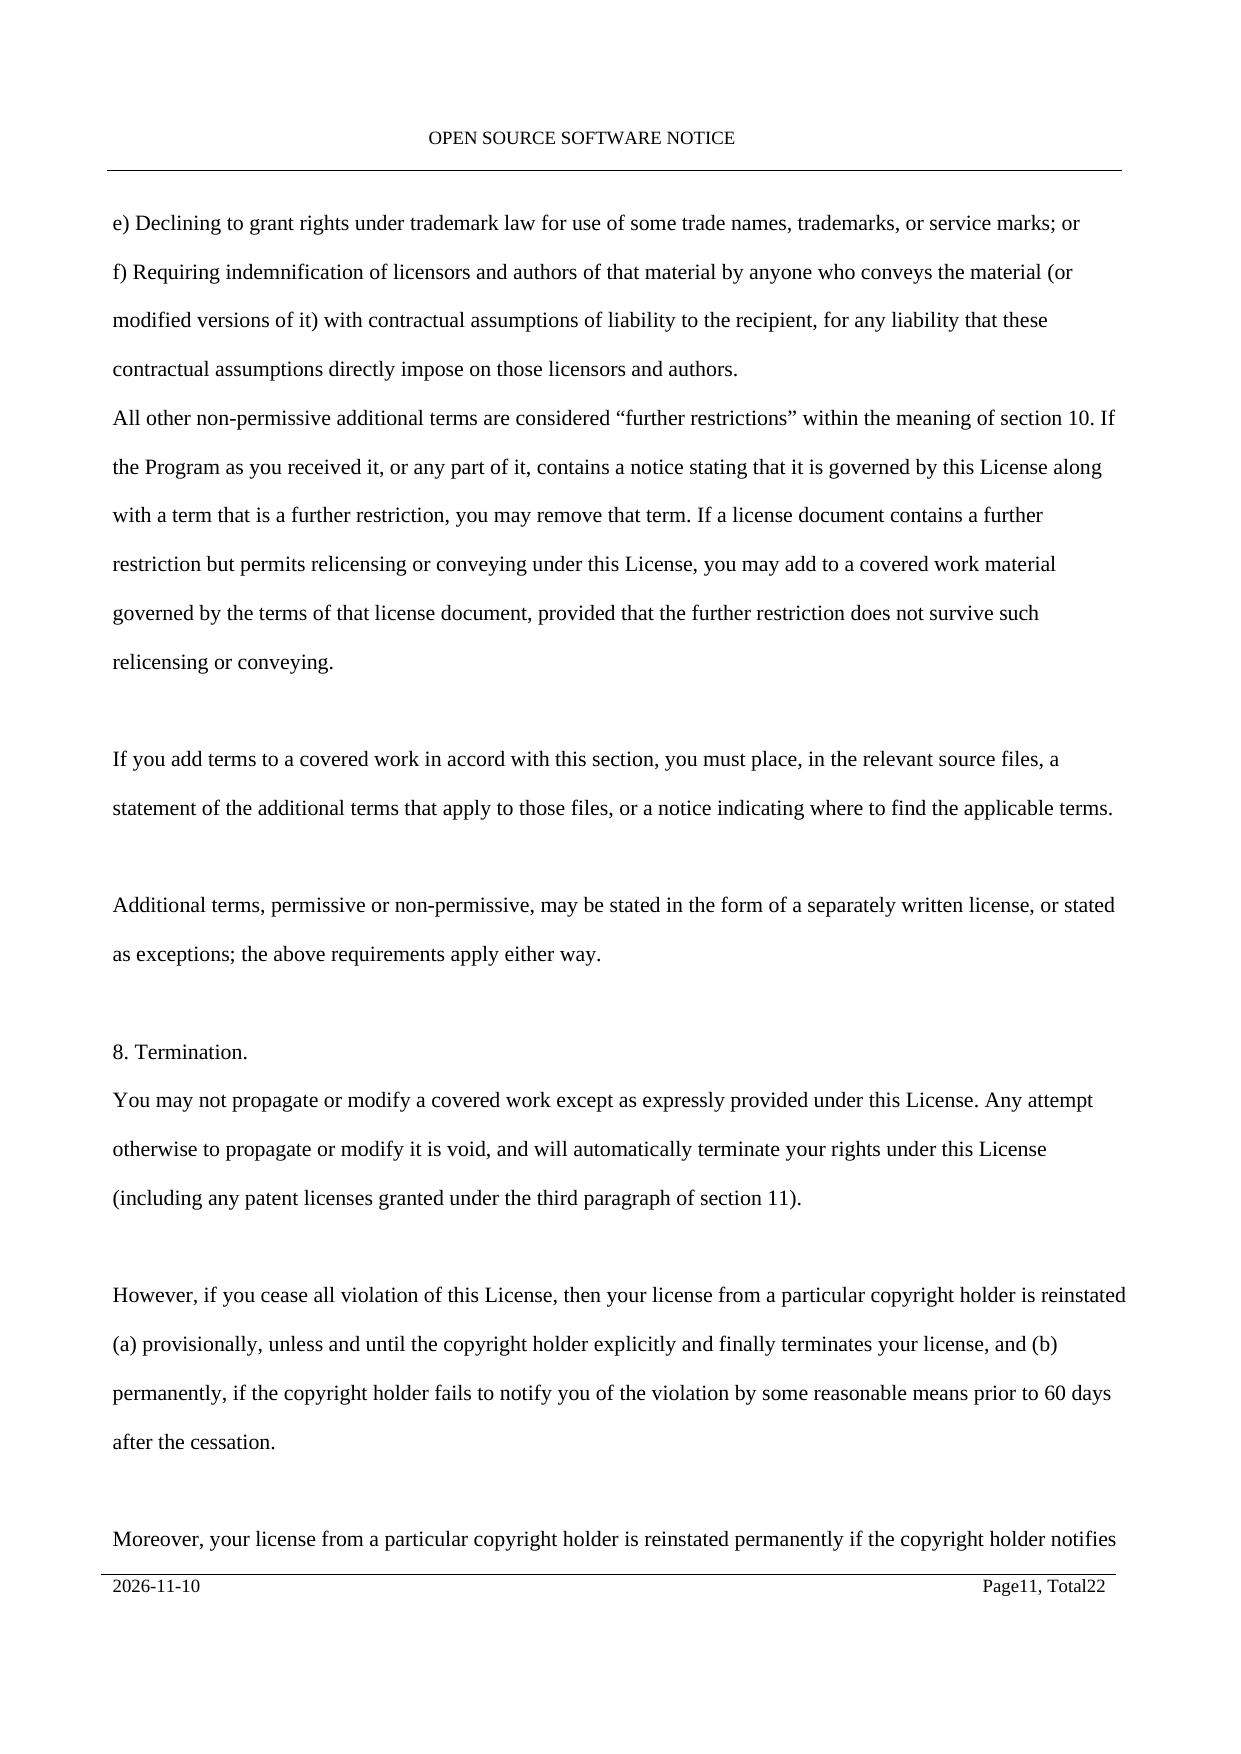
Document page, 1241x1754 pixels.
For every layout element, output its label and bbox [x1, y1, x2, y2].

text [112, 206, 1128, 1555]
